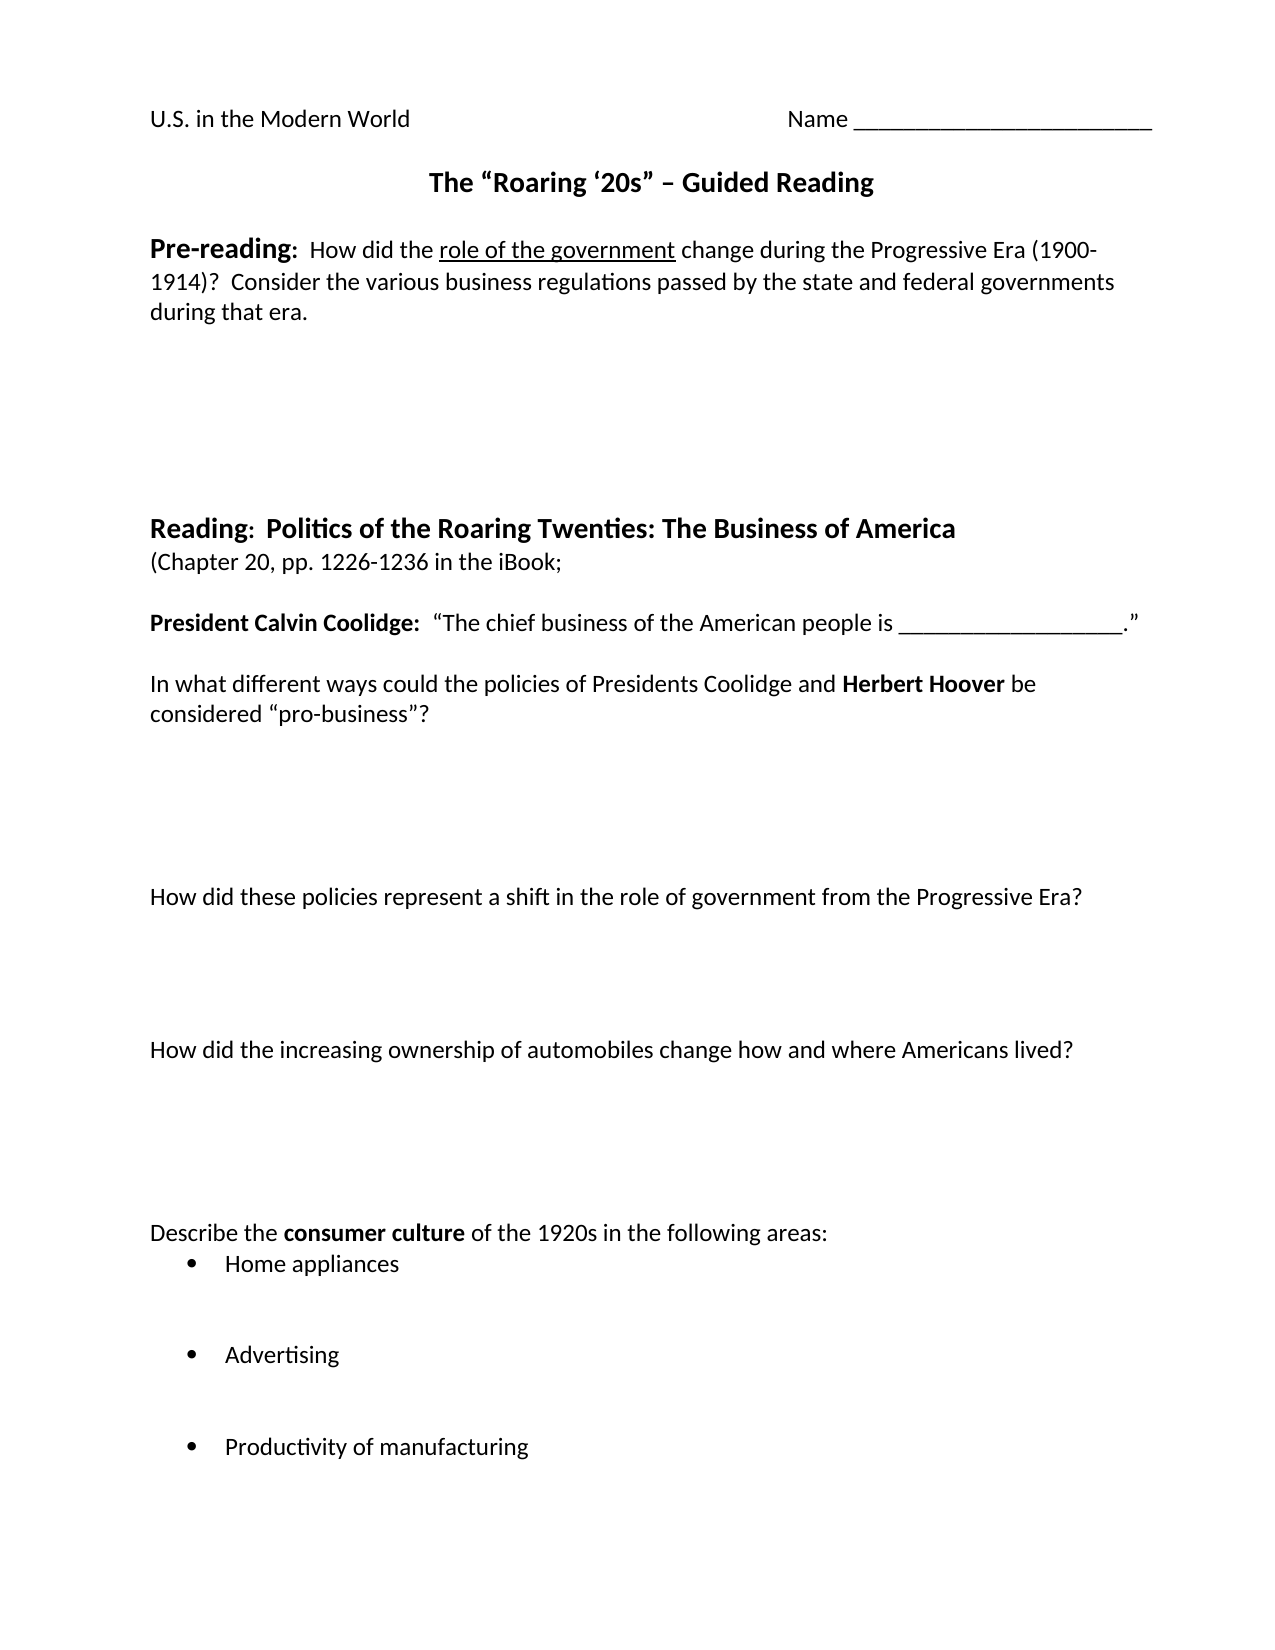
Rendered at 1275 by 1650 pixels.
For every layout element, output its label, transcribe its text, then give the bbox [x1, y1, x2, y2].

list Home appliances [187, 1248, 1153, 1278]
text Describe the consumer culture of the 1920s in the following areas: [150, 1217, 1153, 1248]
text President Calvin Coolidge: “The chief business of the American people is __________________.” [150, 607, 1153, 637]
list Productivity of manufacturing [187, 1431, 1153, 1461]
text U.S. in the Modern World Name ________________________ [150, 103, 1153, 134]
text Pre-reading: How did the role of the government change during the Progressive Era (1900-1914)? Consider the various business regulations passed by the state and federal governments during that era. [150, 230, 1153, 327]
text The “Roaring ‘20s” – Guided Reading [150, 164, 1153, 200]
text How did these policies represent a shift in the role of government from the Progressive Era? [150, 881, 1153, 912]
list Advertising [187, 1339, 1153, 1370]
text (Chapter 20, pp. 1226-1236 in the iBook; [150, 546, 1153, 576]
text How did the increasing ownership of automobiles change how and where Americans lived? [150, 1034, 1153, 1064]
text In what different ways could the policies of Presidents Coolidge and Herbert Hoover be considered “pro-business”? [150, 668, 1153, 729]
text Reading: Politics of the Roaring Twenties: The Business of America [150, 510, 1153, 546]
